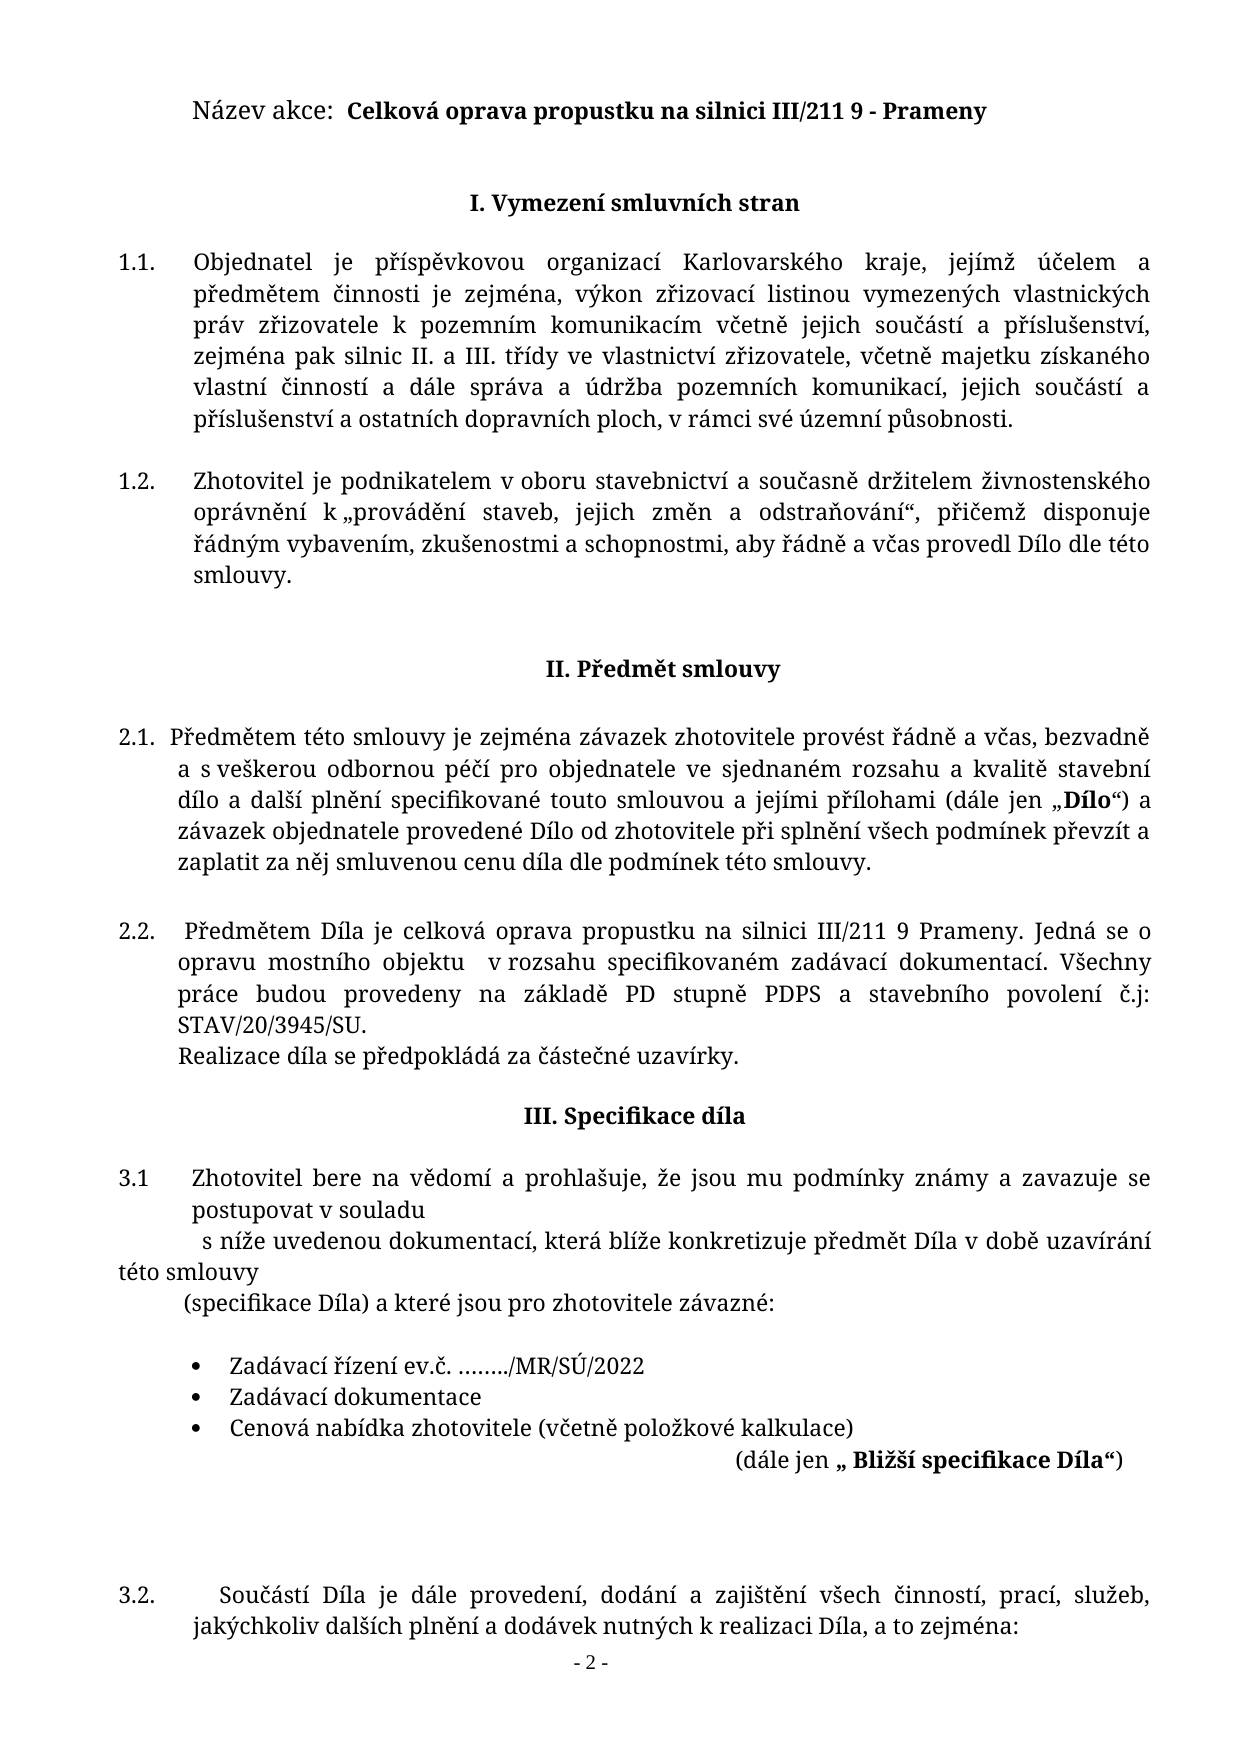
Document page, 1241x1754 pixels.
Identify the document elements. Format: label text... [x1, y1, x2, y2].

list Zhotovitel bere na vědomí a prohlašuje, že jsou mu podmínky známy a zavazuje se postupovat v souladu [118, 1162, 1152, 1225]
text (dále jen „ Bližší specifikace Díla“) [229, 1443, 1152, 1475]
list Zadávací dokumentace [192, 1381, 1152, 1412]
text s níže uvedenou dokumentací, která blíže konkretizuje předmět Díla v době uzavírání této smlouvy [118, 1225, 1152, 1287]
text 2.2. Předmětem Díla je celková oprava propustku na silnici III/211 9 Prameny. Jedná se o opravu mostního objektu v rozsahu specifikovaném zadávací dokumentací. Všechny práce budou provedeny na základě PD stupně PDPS a stavebního povolení č.j: STAV/20/3945/SU. [118, 915, 1152, 1040]
text I. Vymezení smluvních stran [118, 187, 1152, 218]
text Realizace díla se předpokládá za částečné uzavírky. [177, 1040, 1152, 1071]
text III. Specifikace díla [118, 1100, 1152, 1131]
text 1.2. Zhotovitel je podnikatelem v oboru stavebnictví a současně držitelem živnostenského oprávnění k „provádění staveb, jejich změn a odstraňování“, přičemž disponuje řádným vybavením, zkušenostmi a schopnostmi, aby řádně a včas provedl Dílo dle této smlouvy. [118, 465, 1152, 590]
text II. Předmět smlouvy [174, 653, 1152, 684]
text 3.2. Součástí Díla je dále provedení, dodání a zajištění všech činností, prací, služeb, jakýchkoliv dalších plnění a dodávek nutných k realizaci Díla, a to zejména: [118, 1578, 1152, 1641]
text 2.1. Předmětem této smlouvy je zejména závazek zhotovitele provést řádně a včas, bezvadně a s veškerou odbornou péčí pro objednatele ve sjednaném rozsahu a kvalitě stavební dílo a další plnění specifikované touto smlouvou a jejími přílohami (dále jen „Dílo“) a závazek objednatele provedené Dílo od zhotovitele při splnění všech podmínek převzít a zaplatit za něj smluvenou cenu díla dle podmínek této smlouvy. [118, 721, 1152, 878]
text (specifikace Díla) a které jsou pro zhotovitele závazné: [118, 1287, 1152, 1318]
list Zadávací řízení ev.č. ……../MR/SÚ/2022 [192, 1350, 1152, 1381]
text 1.1. Objednatel je příspěvkovou organizací Karlovarského kraje, jejímž účelem a předmětem činnosti je zejména, výkon zřizovací listinou vymezených vlastnických práv zřizovatele k pozemním komunikacím včetně jejich součástí a příslušenství, zejména pak silnic II. a III. třídy ve vlastnictví zřizovatele, včetně majetku získaného vlastní činností a dále správa a údržba pozemních komunikací, jejich součástí a příslušenství a ostatních dopravních ploch, v rámci své územní působnosti. [118, 246, 1152, 434]
list Cenová nabídka zhotovitele (včetně položkové kalkulace) [192, 1412, 1152, 1443]
text Název akce: Celková oprava propustku na silnici III/211 9 - Prameny [118, 93, 1152, 127]
